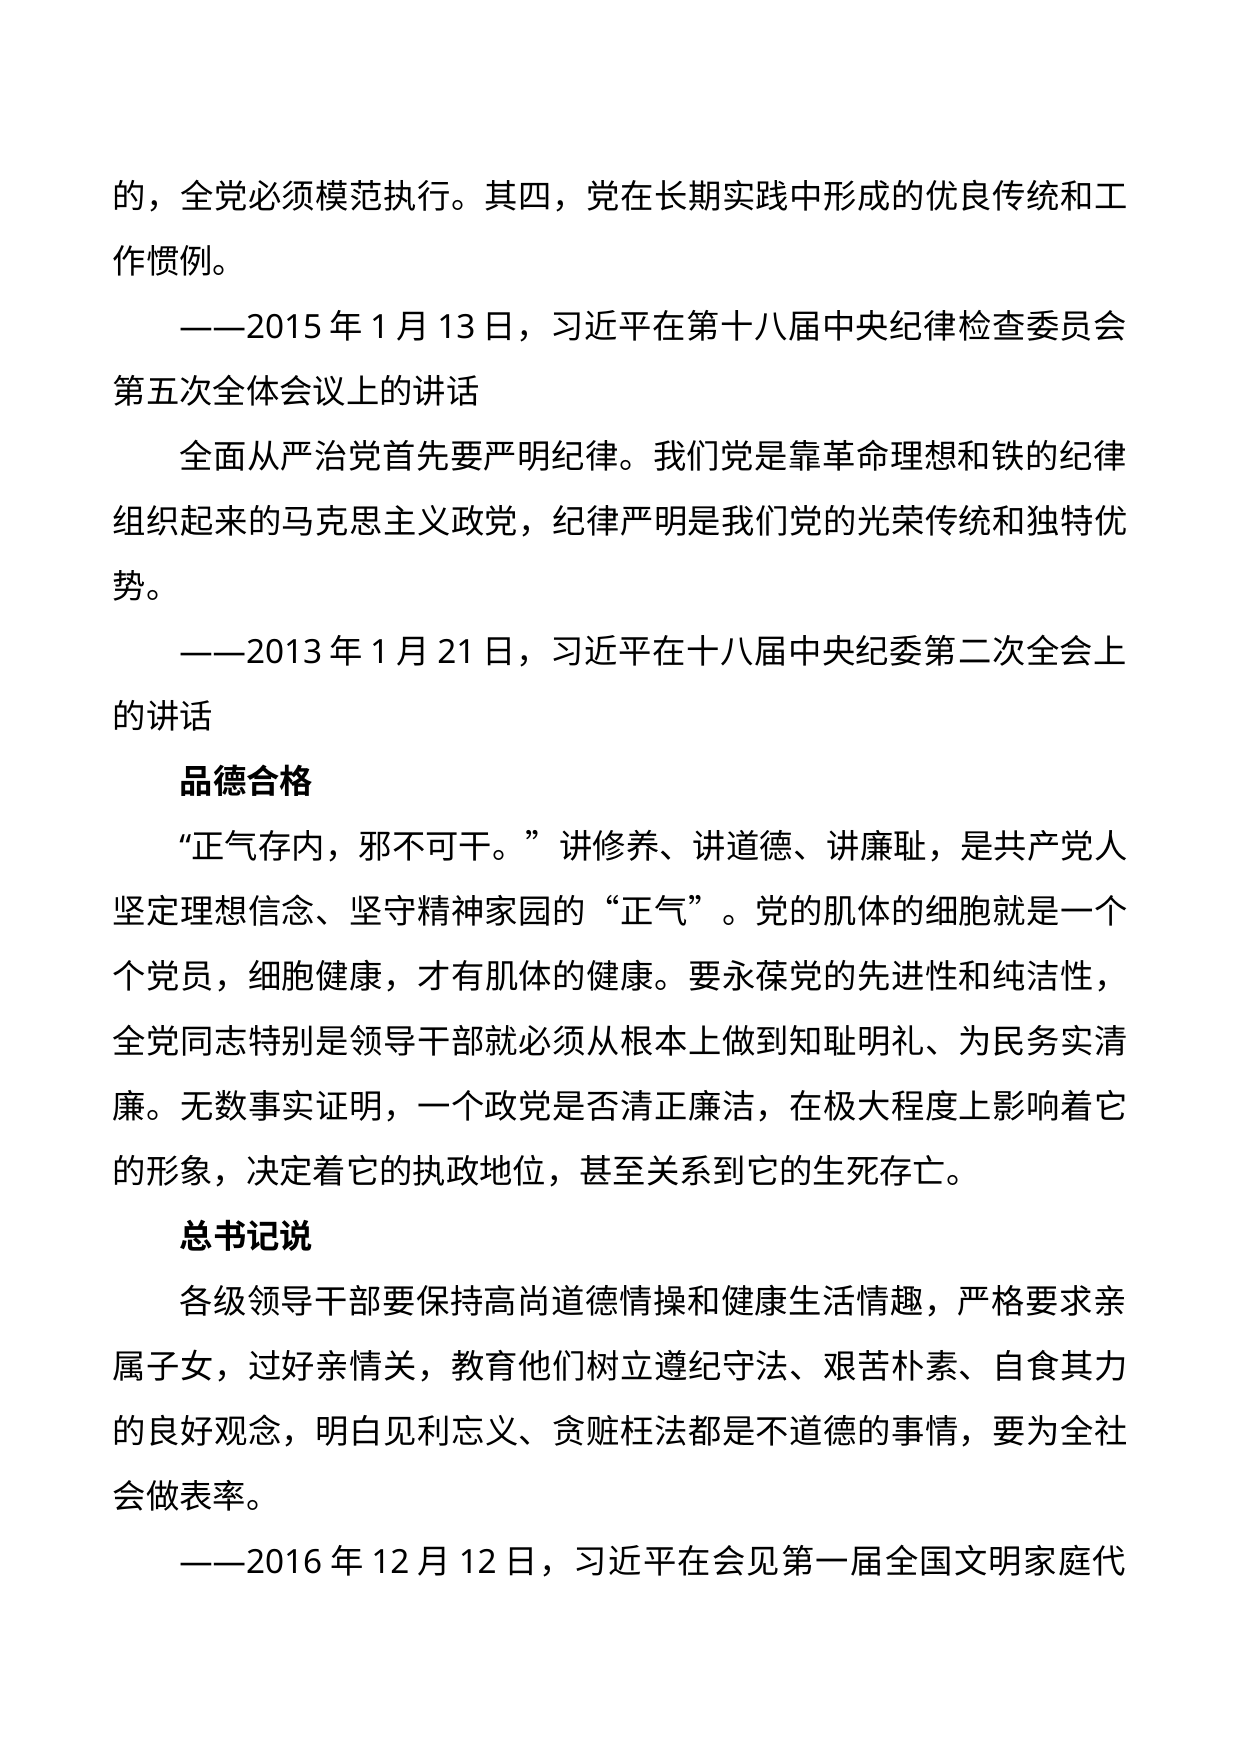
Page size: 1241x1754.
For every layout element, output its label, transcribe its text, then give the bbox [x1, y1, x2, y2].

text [112, 1527, 1128, 1592]
text ——2013年1月21日，习近平在十八届中央纪委第二次全会上的讲话 [112, 617, 1128, 747]
text 全面从严治党首先要严明纪律。我们党是靠革命理想和铁的纪律组织起来的马克思主义政党，纪律严明是我们党的光荣传统和独特优势。 [112, 422, 1128, 617]
text 各级领导干部要保持高尚道德情操和健康生活情趣，严格要求亲属子女，过好亲情关，教育他们树立遵纪守法、艰苦朴素、自食其力的良好观念，明白见利忘义、贪赃枉法都是不道德的事情，要为全社会做表率。 [112, 1267, 1128, 1527]
text ——2015年1月13日，习近平在第十八届中央纪律检查委员会第五次全体会议上的讲话 [112, 292, 1128, 422]
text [112, 162, 1128, 292]
text 总书记说 [112, 1202, 1128, 1267]
text “正气存内，邪不可干。”讲修养、讲道德、讲廉耻，是共产党人坚定理想信念、坚守精神家园的“正气”。党的肌体的细胞就是一个个党员，细胞健康，才有肌体的健康。要永葆党的先进性和纯洁性，全党同志特别是领导干部就必须从根本上做到知耻明礼、为民务实清廉。无数事实证明，一个政党是否清正廉洁，在极大程度上影响着它的形象，决定着它的执政地位，甚至关系到它的生死存亡。 [112, 812, 1128, 1202]
text 品德合格 [112, 747, 1128, 812]
